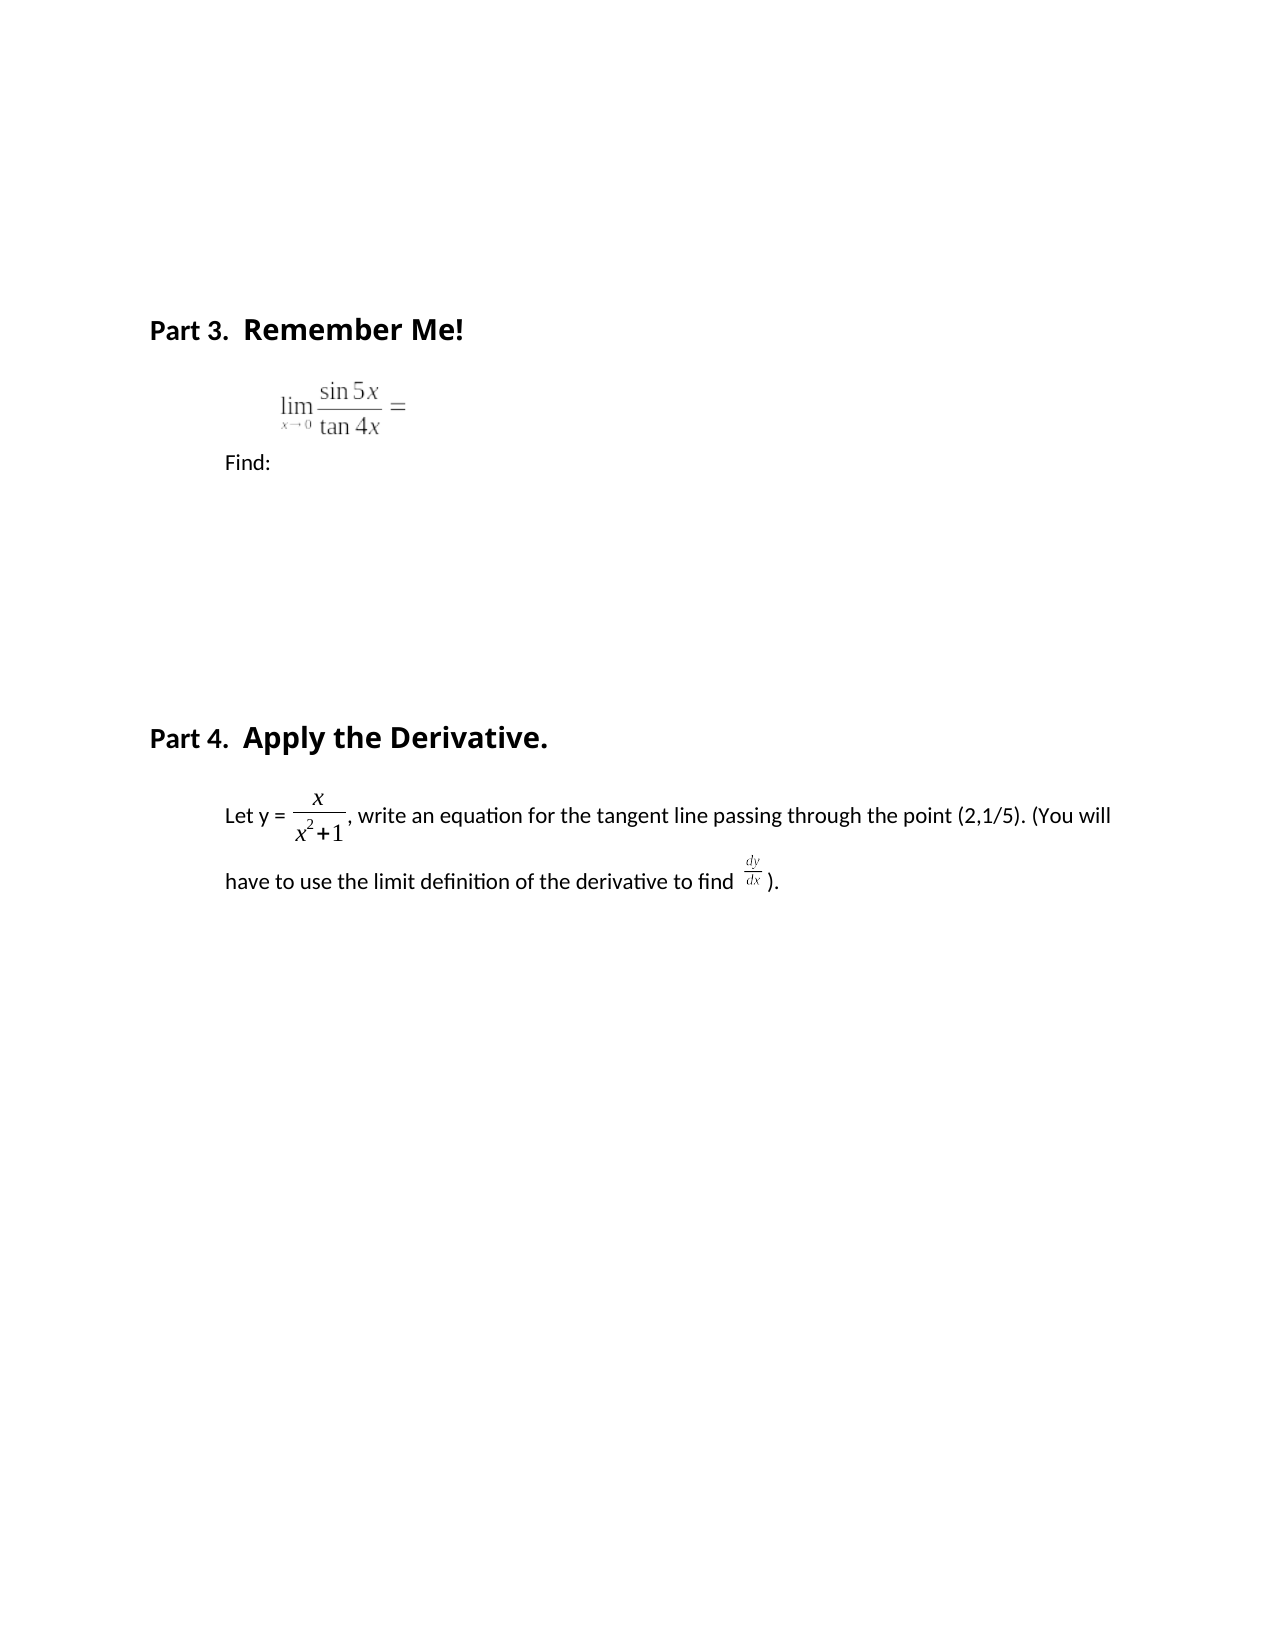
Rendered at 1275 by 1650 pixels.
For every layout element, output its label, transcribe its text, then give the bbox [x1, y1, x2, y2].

text Part 4. Apply the Derivative. [150, 717, 1125, 757]
text Let y = , write an equation for the tangent line passing through the point (2,1/5). (You will have to use the limit definition of the derivative to find ). [225, 784, 1125, 895]
text Find: [150, 376, 1125, 476]
text Part 3. Remember Me! [150, 309, 1125, 349]
